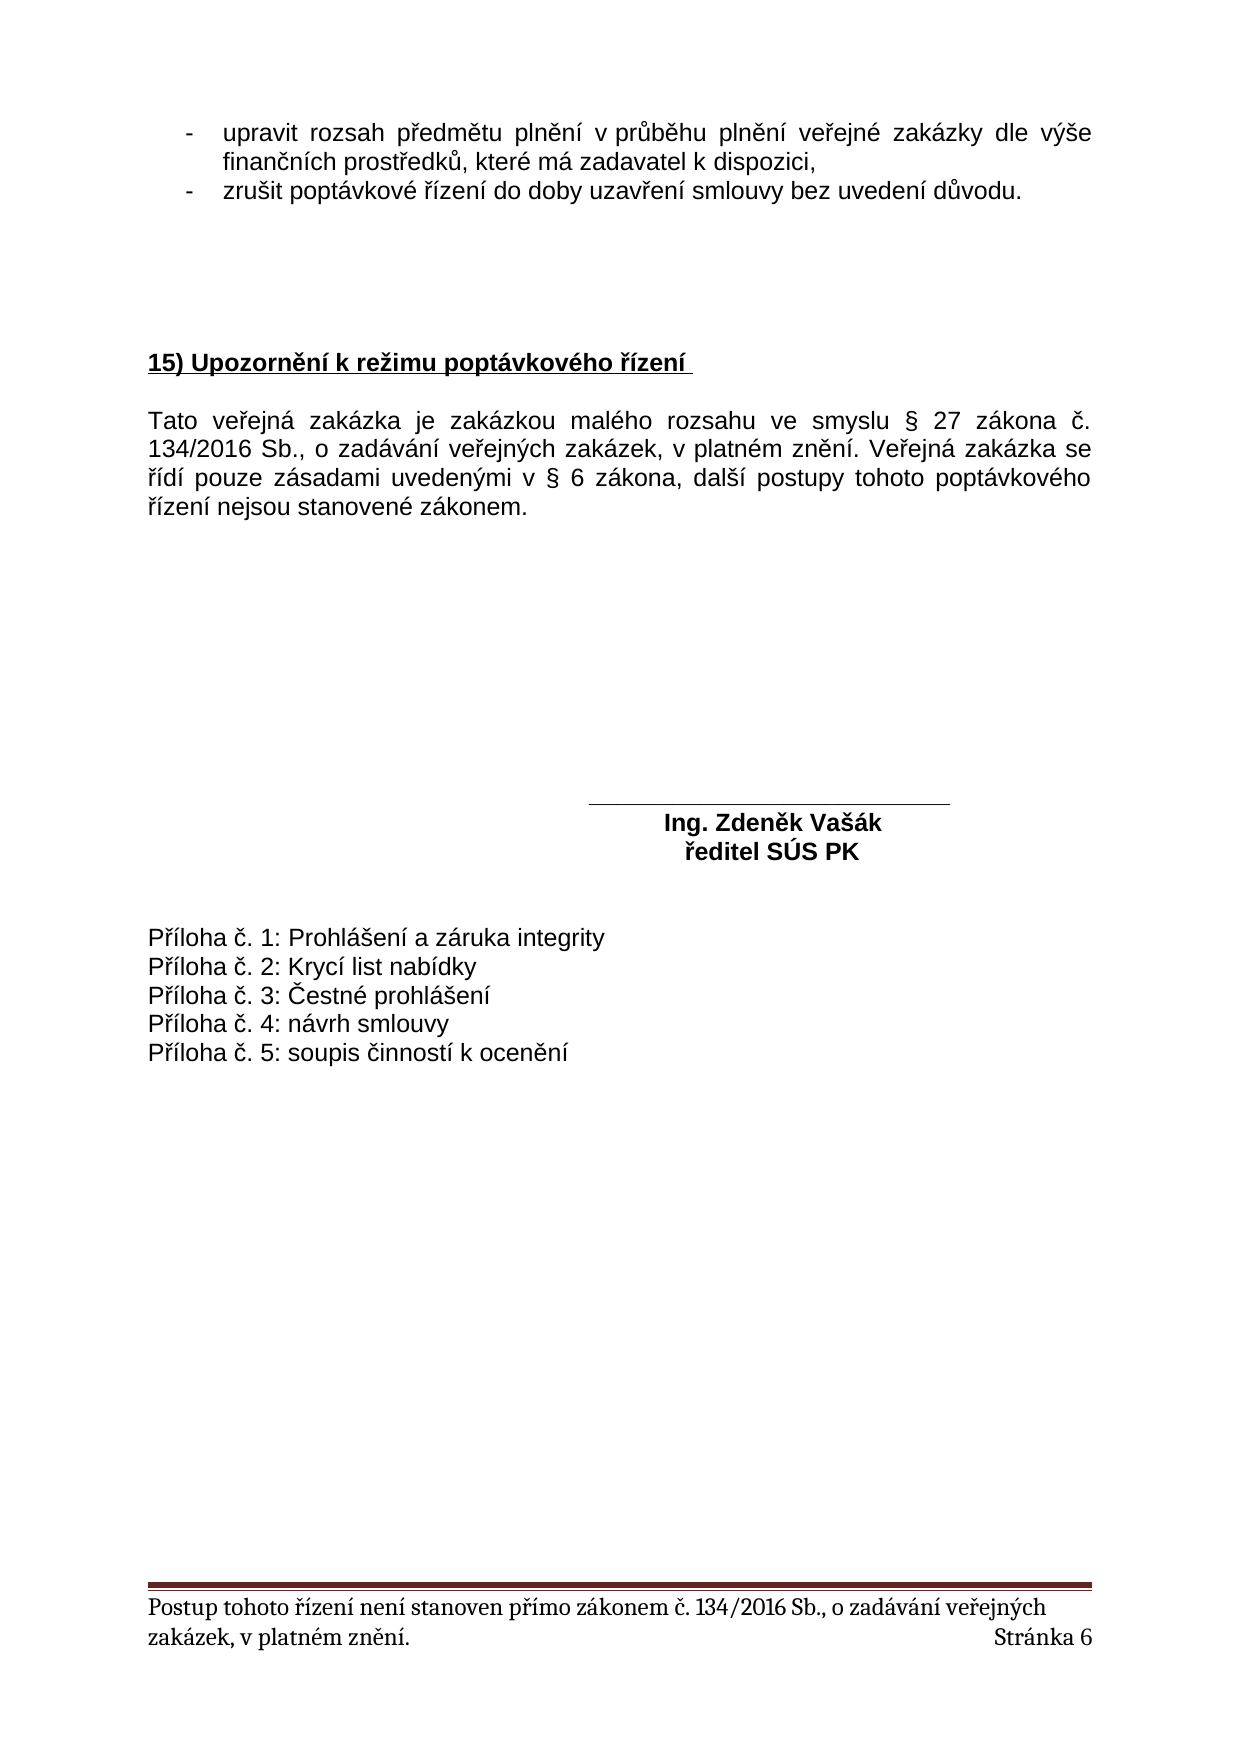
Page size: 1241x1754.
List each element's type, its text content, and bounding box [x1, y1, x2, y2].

list zrušit poptávkové řízení do doby uzavření smlouvy bez uvedení důvodu. [185, 176, 1092, 204]
text Tato veřejná zakázka je zakázkou malého rozsahu ve smyslu § 27 zákona č. 134/2016 Sb., o zadávání veřejných zakázek, v platném znění. Veřejná zakázka se řídí pouze zásadami uvedenými v § 6 zákona, další postupy tohoto poptávkového řízení nejsou stanovené zákonem. [148, 406, 1092, 521]
text Příloha č. 4: návrh smlouvy [148, 1009, 1092, 1038]
text Příloha č. 1: Prohlášení a záruka integrity [148, 923, 1092, 952]
list upravit rozsah předmětu plnění v průběhu plnění veřejné zakázky dle výše finančních prostředků, které má zadavatel k dispozici, [185, 118, 1092, 176]
text Příloha č. 3: Čestné prohlášení [148, 981, 1092, 1009]
text ředitel SÚS PK [148, 837, 1092, 866]
text Příloha č. 2: Krycí list nabídky [148, 952, 1092, 981]
text Příloha č. 5: soupis činností k ocenění [148, 1038, 1092, 1067]
text 15) Upozornění k režimu poptávkového řízení [148, 348, 1092, 377]
text Ing. Zdeněk Vašák [148, 808, 1092, 837]
text __________________________ [148, 779, 1092, 808]
